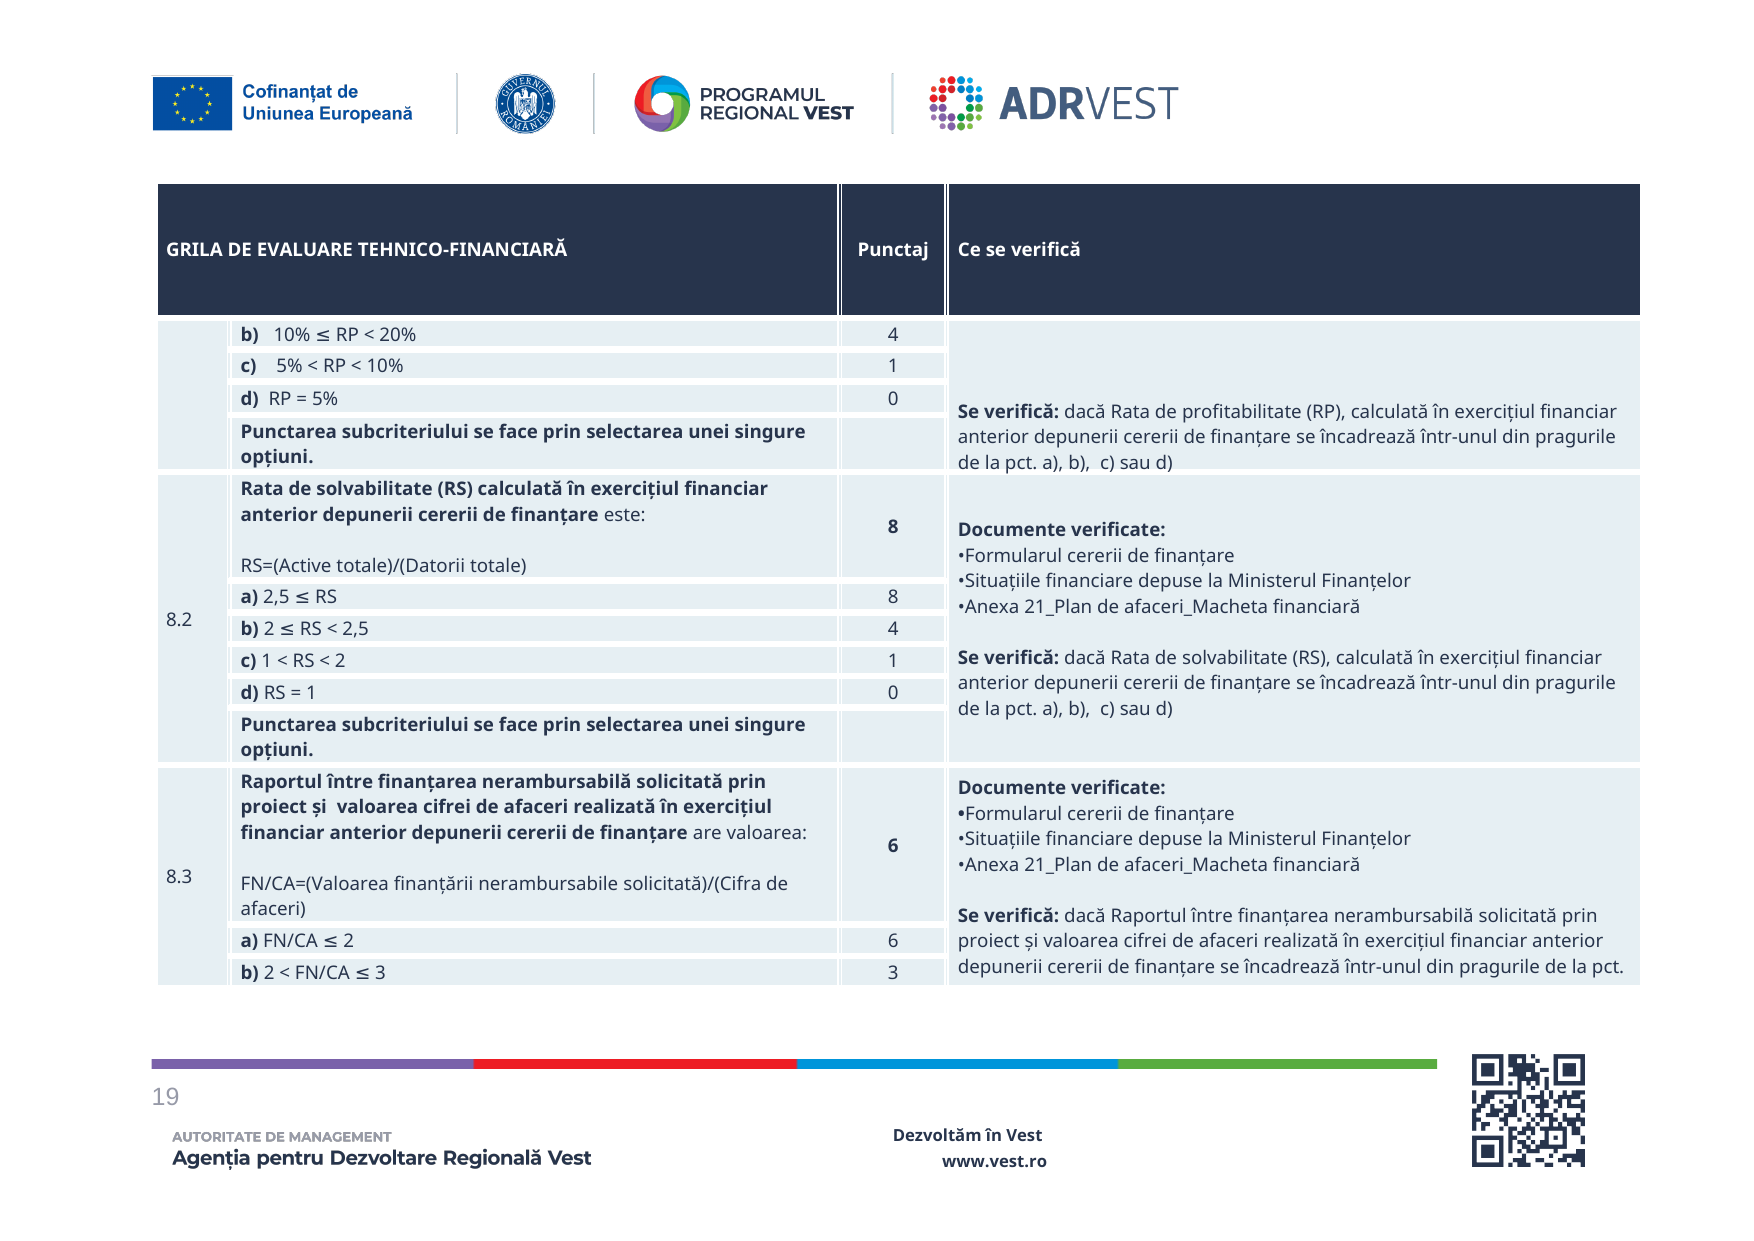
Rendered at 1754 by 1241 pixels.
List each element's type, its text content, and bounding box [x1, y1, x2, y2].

table_cell b) 10% ≤ RP < 20% [232, 321, 837, 346]
table_cell 4 [842, 321, 944, 346]
table_cell 6 [842, 768, 944, 921]
table_cell 1 [842, 647, 944, 673]
table_cell 8.3 [158, 768, 227, 985]
table_cell a) FN/CA ≤ 2 [232, 928, 837, 953]
table_cell c) 1 < RS < 2 [232, 647, 837, 673]
table_cell 3 [842, 959, 944, 985]
table_cell 0 [842, 679, 944, 704]
table_header GRILA DE EVALUARE TEHNICO-FINANCIARĂ [158, 184, 837, 315]
table_cell a) 2,5 ≤ RS [232, 584, 837, 609]
table_header Ce se verifică [949, 184, 1640, 315]
table_cell 4 [842, 616, 944, 641]
table_cell b) 2 < FN/CA ≤ 3 [232, 959, 837, 985]
table_cell b) 2 ≤ RS < 2,5 [232, 616, 837, 641]
table_cell 1 [842, 353, 944, 378]
table_cell Punctarea subcriteriului se face prin selectarea unei singure opțiuni. [232, 711, 837, 762]
picture [151, 73, 1179, 134]
table_cell 6 [842, 928, 944, 953]
table_cell 8 [842, 584, 944, 609]
table_header Punctaj [842, 184, 944, 315]
table_cell [842, 711, 944, 762]
table_cell d) RS = 1 [232, 679, 837, 704]
table_cell Punctarea subcriteriului se face prin selectarea unei singure opțiuni. [232, 418, 837, 469]
table_cell Raportul între finanțarea nerambursabilă solicitată prin proiect și valoarea cifrei de afaceri realizată în exercițiul financiar anterior depunerii cererii de finanțare are valoarea: FN/CA=(Valoarea finanțării nerambursabile solicitată)/(Cifra de afaceri) [232, 768, 837, 921]
table_cell 8.2 [158, 475, 227, 762]
table_cell 8 [842, 475, 944, 577]
table_cell [842, 418, 944, 469]
table_cell Documente verificate: •Formularul cererii de finanțare •Situațiile financiare depuse la Ministerul Finanțelor •Anexa 21_Plan de afaceri_Macheta financiară Se verifică: dacă Rata de solvabilitate (RS), calculată în exercițiul financiar anterior depunerii cererii de finanțare se încadrează într-unul din pragurile de la pct. a), b), c) sau d) [949, 475, 1640, 762]
table_cell Documente verificate: •Formularul cererii de finanțare •Situațiile financiare depuse la Ministerul Finanțelor •Anexa 21_Plan de afaceri_Macheta financiară Se verifică: dacă Raportul între finanțarea nerambursabilă solicitată prin proiect și valoarea cifrei de afaceri realizată în exercițiul financiar anterior depunerii cererii de finanțare se încadrează într-unul din pragurile de la pct. a), b), c) sau d) [949, 768, 1640, 985]
table_cell d) RP = 5% [232, 385, 837, 412]
picture [1463, 1045, 1594, 1176]
table_cell c) 5% < RP < 10% [232, 353, 837, 378]
table_cell Rata de solvabilitate (RS) calculată în exercițiul financiar anterior depunerii cererii de finanțare este: RS=(Active totale)/(Datorii totale) [232, 475, 837, 577]
table_cell 0 [842, 385, 944, 412]
